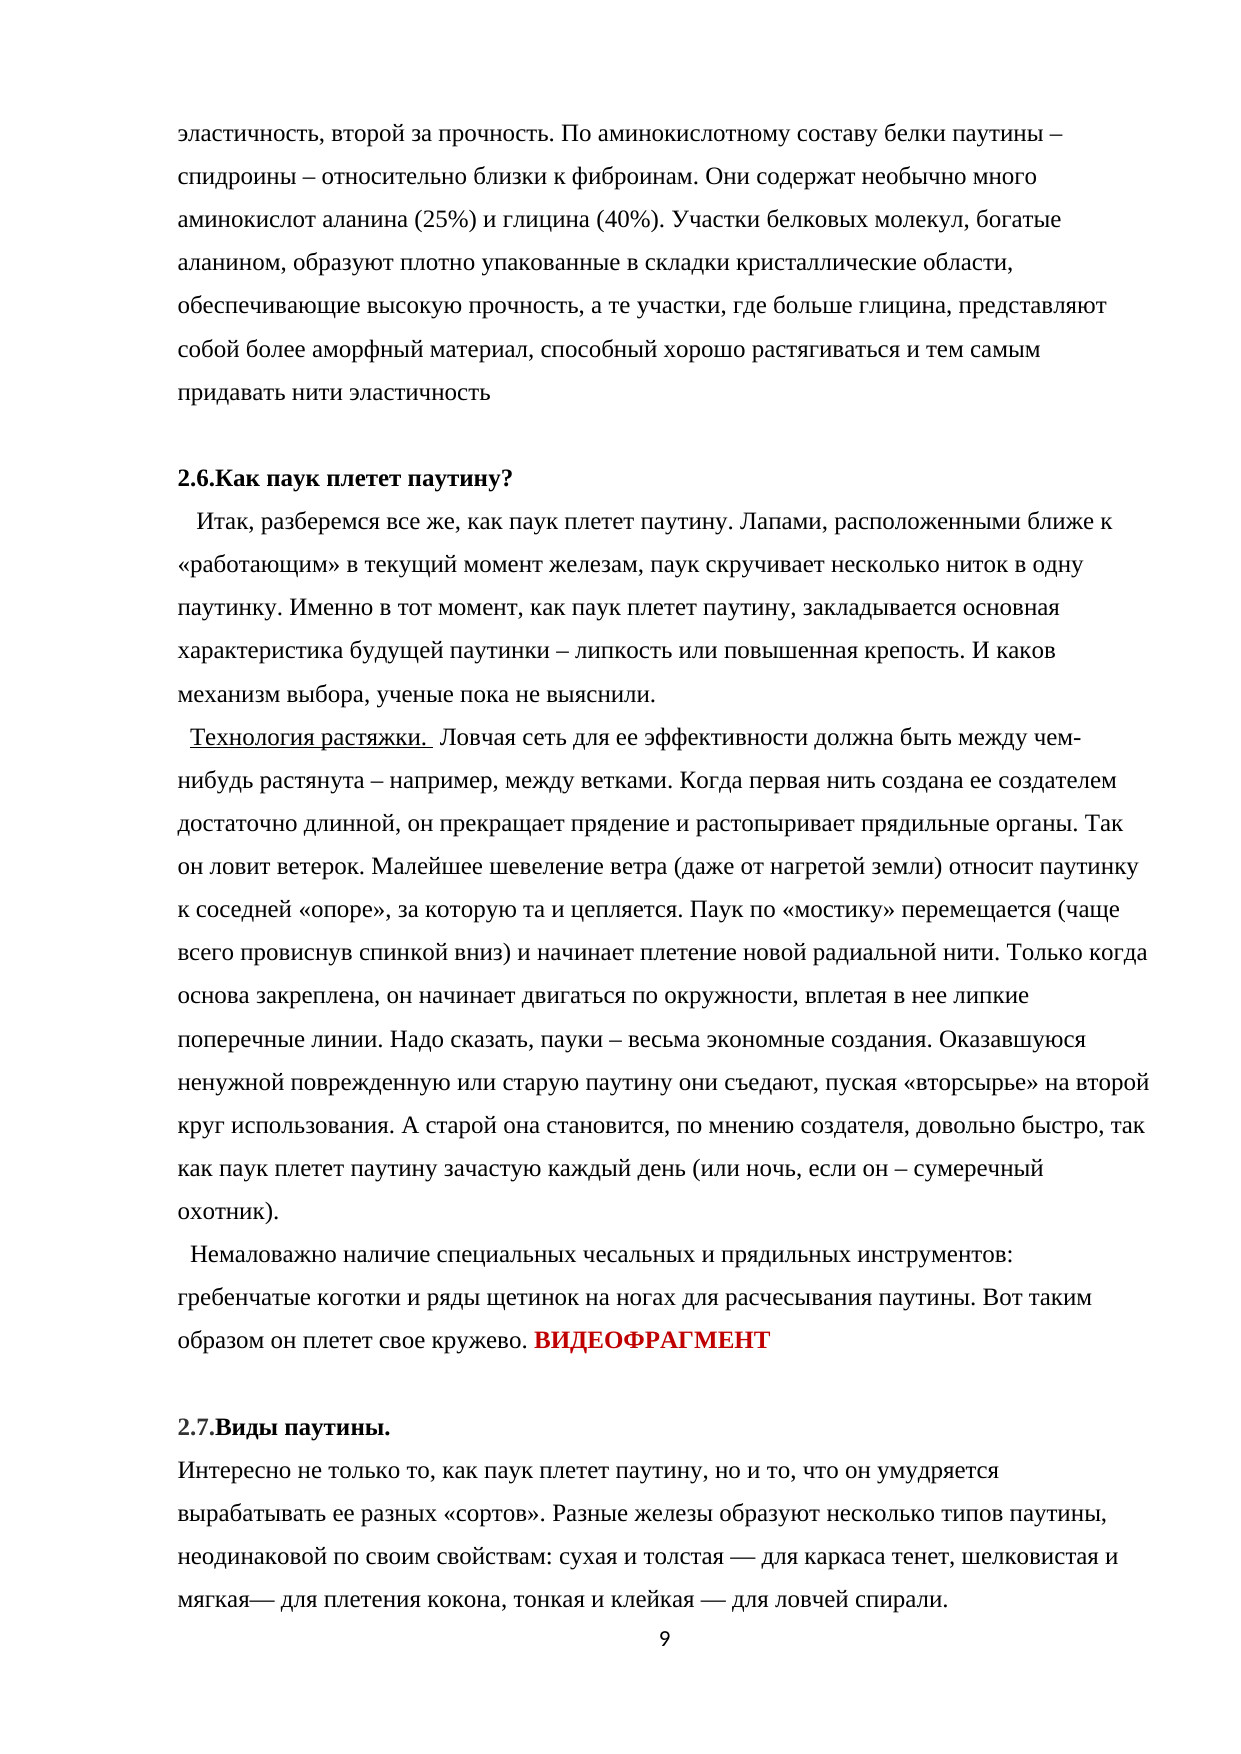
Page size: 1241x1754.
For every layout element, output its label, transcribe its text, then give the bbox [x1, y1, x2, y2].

text Итак, разберемся все же, как паук плетет паутину. Лапами, расположенными ближе к «работающим» в текущий момент железам, паук скручивает несколько ниток в одну паутинку. Именно в тот момент, как паук плетет паутину, закладывается основная характеристика будущей паутинки – липкость или повышенная крепость. И каков механизм выбора, ученые пока не выяснили. [177, 506, 1152, 707]
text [177, 118, 1152, 406]
text 2.7.Виды паутины. [177, 1412, 1152, 1441]
text 2.6.Как паук плетет паутину? [177, 463, 1152, 492]
text Интересно не только то, как паук плетет паутину, но и то, что он умудряется вырабатывать ее разных «сортов». Разные железы образуют несколько типов паутины, неодинаковой по своим свойствам: сухая и толстая — для каркаса тенет, шелковистая и мягкая— для плетения кокона, тонкая и клейкая — для ловчей спирали. [177, 1455, 1152, 1613]
text Технология растяжки. Ловчая сеть для ее эффективности должна быть между чем-нибудь растянута – например, между ветками. Когда первая нить создана ее создателем достаточно длинной, он прекращает прядение и растопыривает прядильные органы. Так он ловит ветерок. Малейшее шевеление ветра (даже от нагретой земли) относит паутинку к соседней «опоре», за которую та и цепляется. Паук по «мостику» перемещается (чаще всего провиснув спинкой вниз) и начинает плетение новой радиальной нити. Только когда основа закреплена, он начинает двигаться по окружности, вплетая в нее липкие поперечные линии. Надо сказать, пауки – весьма экономные создания. Оказавшуюся ненужной поврежденную или старую паутину они съедают, пуская «вторсырье» на второй круг использования. А старой она становится, по мнению создателя, довольно быстро, так как паук плетет паутину зачастую каждый день (или ночь, если он – сумеречный охотник). [177, 722, 1152, 1225]
text Немаловажно наличие специальных чесальных и прядильных инструментов: гребенчатые коготки и ряды щетинок на ногах для расчесывания паутины. Вот таким образом он плетет свое кружево. ВИДЕОФРАГМЕНТ [177, 1239, 1152, 1354]
